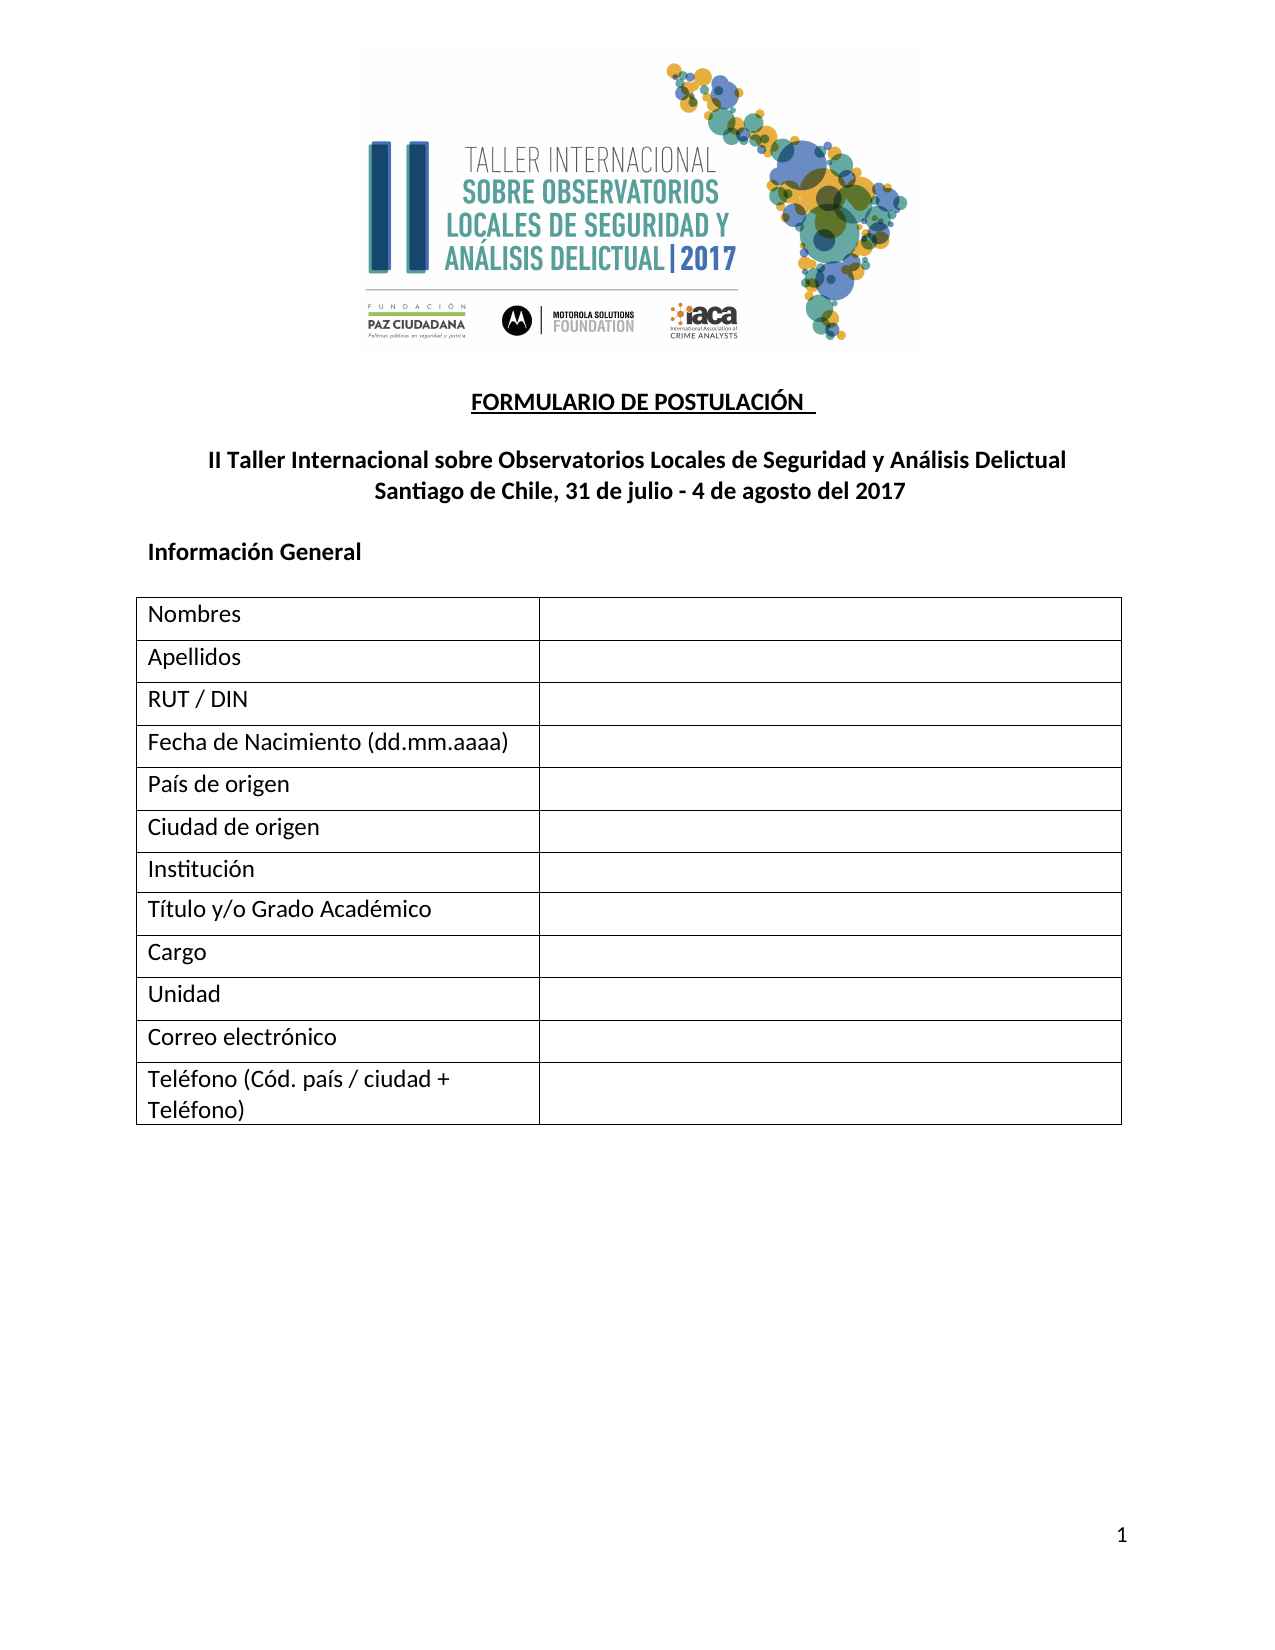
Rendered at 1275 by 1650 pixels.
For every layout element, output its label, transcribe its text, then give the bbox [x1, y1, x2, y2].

text Santiago de Chile, 31 de julio - 4 de agosto del 2017 [148, 475, 1127, 506]
table_cell Correo electrónico [137, 1021, 539, 1062]
table_cell Cargo [137, 936, 539, 977]
table_cell [540, 768, 1121, 810]
table_cell [540, 936, 1121, 977]
table_cell [540, 853, 1121, 892]
table_cell [540, 1021, 1121, 1062]
table_header [540, 598, 1121, 640]
text Información General [148, 536, 1127, 567]
table_cell [540, 893, 1121, 935]
text II Taller Internacional sobre Observatorios Locales de Seguridad y Análisis Delictual [148, 444, 1127, 475]
table_cell Teléfono (Cód. país / ciudad + Teléfono) [137, 1063, 539, 1124]
table_cell [540, 641, 1121, 682]
table_cell [540, 811, 1121, 852]
table_cell [540, 726, 1121, 767]
table_cell Fecha de Nacimiento (dd.mm.aaaa) [137, 726, 539, 767]
picture [356, 47, 919, 356]
table_header Nombres [137, 598, 539, 640]
table_cell Título y/o Grado Académico [137, 893, 539, 935]
table_cell RUT / DIN [137, 683, 539, 725]
table_cell [540, 683, 1121, 725]
table_cell Ciudad de origen [137, 811, 539, 852]
table_cell [540, 1063, 1121, 1124]
table_cell Institución [137, 853, 539, 892]
table_cell [540, 978, 1121, 1020]
text FORMULARIO DE POSTULACIÓN [148, 386, 1127, 417]
table_cell Unidad [137, 978, 539, 1020]
table_cell Apellidos [137, 641, 539, 682]
table_cell País de origen [137, 768, 539, 810]
